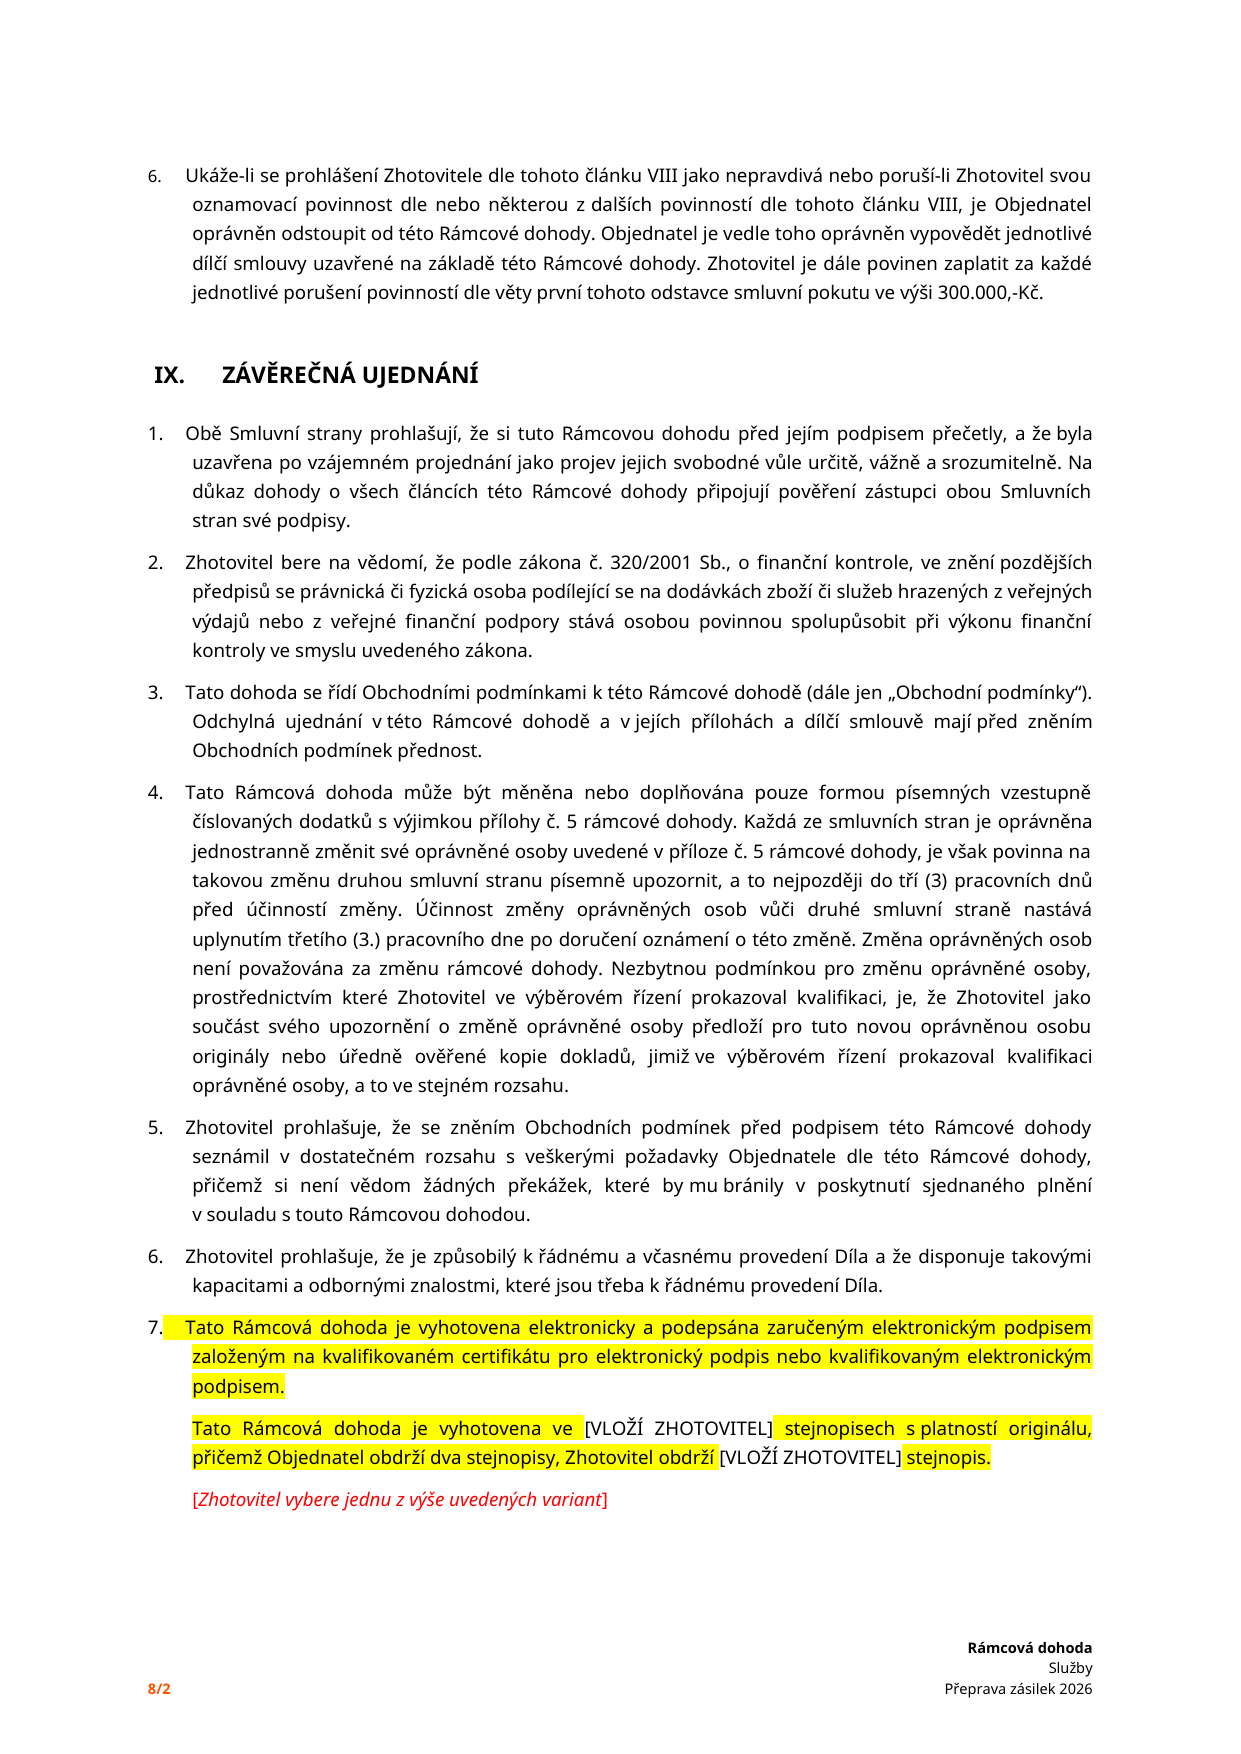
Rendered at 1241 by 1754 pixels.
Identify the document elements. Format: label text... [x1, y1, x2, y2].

list Ukáže-li se prohlášení Zhotovitele dle tohoto článku VIII jako nepravdivá nebo poruší-li Zhotovitel svou oznamovací povinnost dle nebo některou z dalších povinností dle tohoto článku VIII, je Objednatel oprávněn odstoupit od této Rámcové dohody. Objednatel je vedle toho oprávněn vypovědět jednotlivé dílčí smlouvy uzavřené na základě této Rámcové dohody. Zhotovitel je dále povinen zaplatit za každé jednotlivé porušení povinností dle věty první tohoto odstavce smluvní pokutu ve výši 300.000,-Kč. [148, 159, 1093, 305]
list ZÁVĚREČNÁ UJEDNÁNÍ [185, 359, 1093, 390]
list Tato Rámcová dohoda je vyhotovena elektronicky a podepsána zaručeným elektronickým podpisem založeným na kvalifikovaném certifikátu pro elektronický podpis nebo kvalifikovaným elektronickým podpisem. [148, 1314, 1093, 1399]
list Tato Rámcová dohoda může být měněna nebo doplňována pouze formou písemných vzestupně číslovaných dodatků s výjimkou přílohy č. 5 rámcové dohody. Každá ze smluvních stran je oprávněna jednostranně změnit své oprávněné osoby uvedené v příloze č. 5 rámcové dohody, je však povinna na takovou změnu druhou smluvní stranu písemně upozornit, a to nejpozději do tří (3) pracovních dnů před účinností změny. Účinnost změny oprávněných osob vůči druhé smluvní straně nastává uplynutím třetího (3.) pracovního dne po doručení oznámení o této změně. Změna oprávněných osob není považována za změnu rámcové dohody. Nezbytnou podmínkou pro změnu oprávněné osoby, prostřednictvím které Zhotovitel ve výběrovém řízení prokazoval kvalifikaci, je, že Zhotovitel jako součást svého upozornění o změně oprávněné osoby předloží pro tuto novou oprávněnou osobu originály nebo úředně ověřené kopie dokladů, jimiž ve výběrovém řízení prokazoval kvalifikaci oprávněné osoby, a to ve stejném rozsahu. [148, 779, 1093, 1098]
list Zhotovitel prohlašuje, že se zněním Obchodních podmínek před podpisem této Rámcové dohody seznámil v dostatečném rozsahu s veškerými požadavky Objednatele dle této Rámcové dohody, přičemž si není vědom žádných překážek, které by mu bránily v poskytnutí sjednaného plnění v souladu s touto Rámcovou dohodou. [148, 1114, 1093, 1227]
text [Zhotovitel vybere jednu z výše uvedených variant] [192, 1486, 1093, 1511]
text Tato Rámcová dohoda je vyhotovena ve [VLOŽÍ ZHOTOVITEL] stejnopisech s platností originálu, přičemž Objednatel obdrží dva stejnopisy, Zhotovitel obdrží [VLOŽÍ ZHOTOVITEL] stejnopis. [192, 1415, 1093, 1470]
list Zhotovitel bere na vědomí, že podle zákona č. 320/2001 Sb., o finanční kontrole, ve znění pozdějších předpisů se právnická či fyzická osoba podílející se na dodávkách zboží či služeb hrazených z veřejných výdajů nebo z veřejné finanční podpory stává osobou povinnou spolupůsobit při výkonu finanční kontroly ve smyslu uvedeného zákona. [148, 549, 1093, 663]
list Tato dohoda se řídí Obchodními podmínkami k této Rámcové dohodě (dále jen „Obchodní podmínky“). Odchylná ujednání v této Rámcové dohodě a v jejích přílohách a dílčí smlouvě mají před zněním Obchodních podmínek přednost. [148, 679, 1093, 763]
list Zhotovitel prohlašuje, že je způsobilý k řádnému a včasnému provedení Díla a že disponuje takovými kapacitami a odbornými znalostmi, které jsou třeba k řádnému provedení Díla. [148, 1243, 1093, 1298]
list Obě Smluvní strany prohlašují, že si tuto Rámcovou dohodu před jejím podpisem přečetly, a že byla uzavřena po vzájemném projednání jako projev jejich svobodné vůle určitě, vážně a srozumitelně. Na důkaz dohody o všech článcích této Rámcové dohody připojují pověření zástupci obou Smluvních stran své podpisy. [148, 420, 1093, 533]
